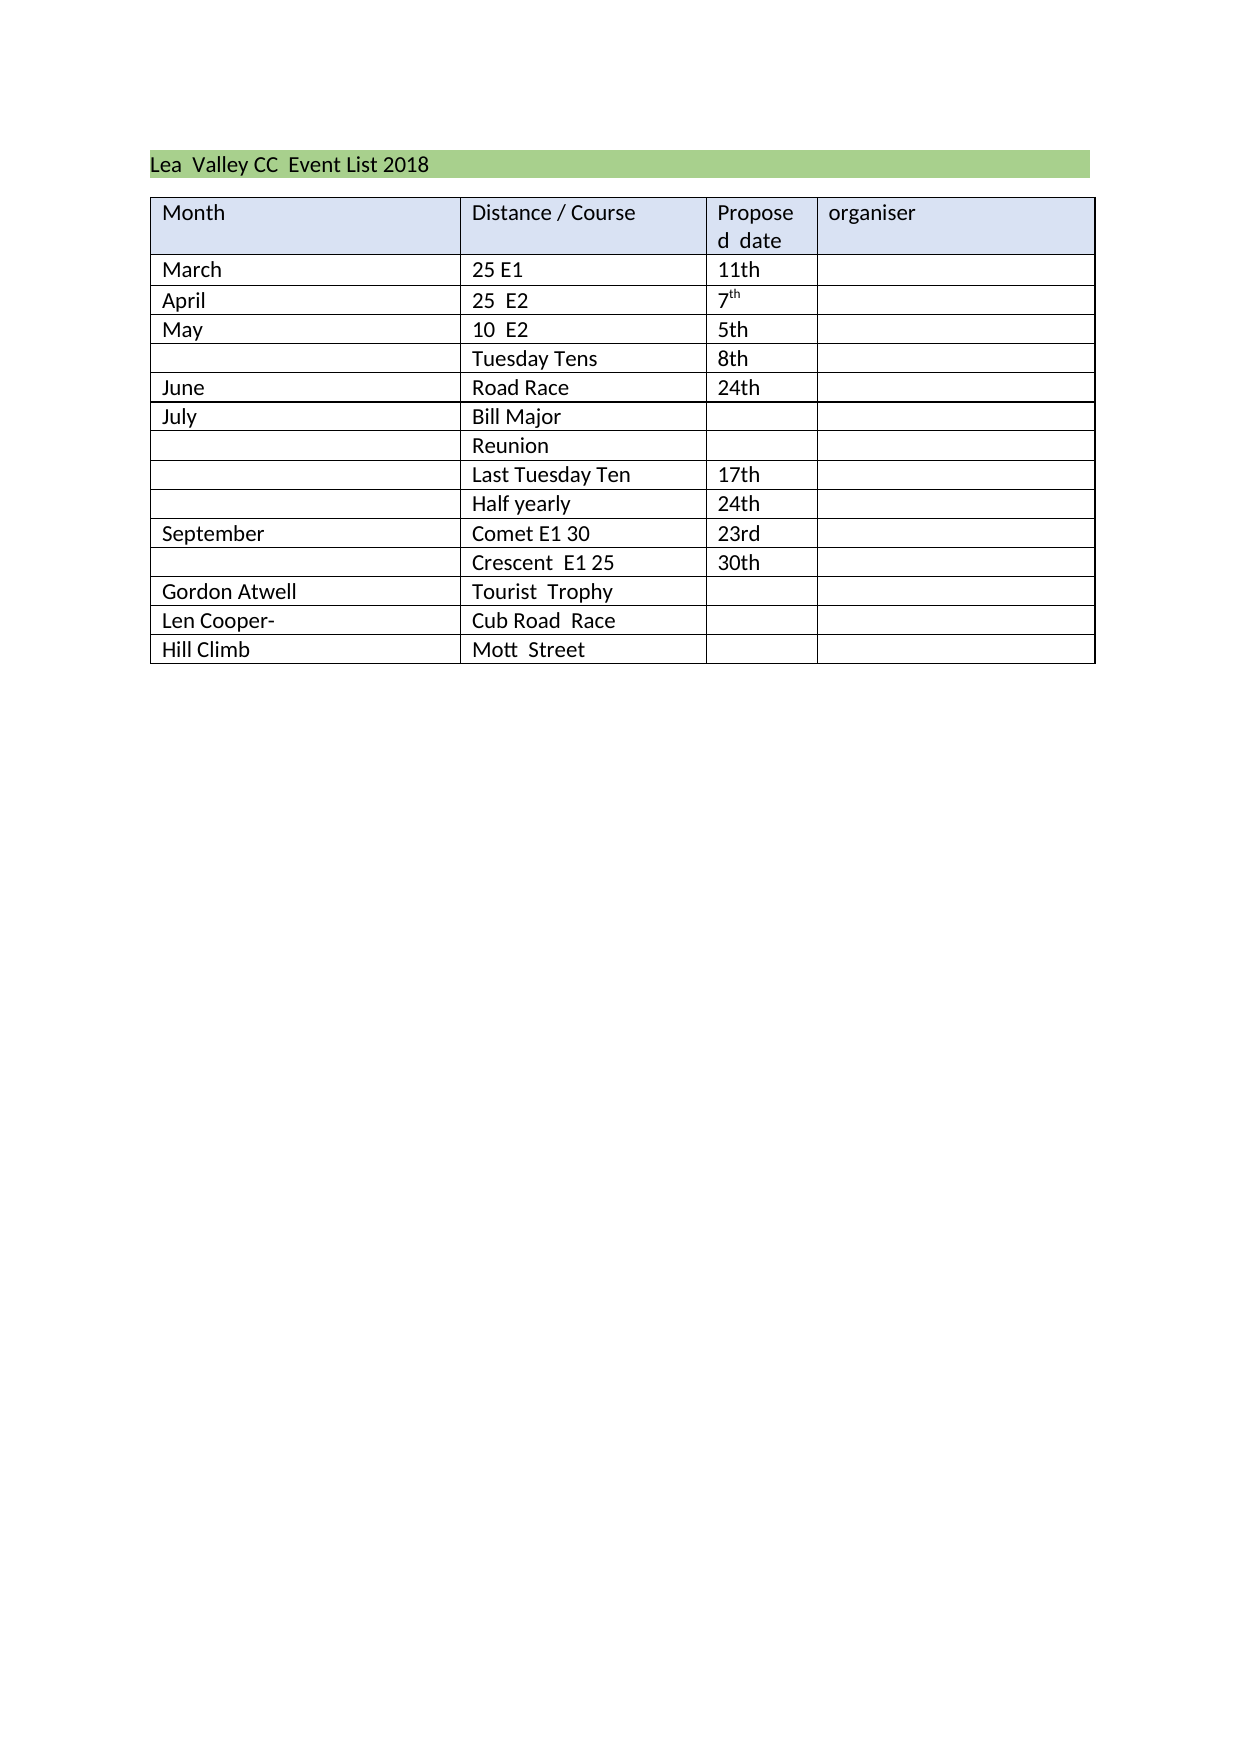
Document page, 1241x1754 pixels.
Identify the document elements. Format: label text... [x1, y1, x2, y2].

table_cell 8th [707, 344, 817, 372]
table_cell Gordon Atwell [151, 577, 460, 605]
table_cell [151, 461, 460, 488]
table_cell [818, 519, 1094, 547]
table_cell March [151, 255, 460, 285]
table_cell [707, 606, 817, 634]
table_cell [818, 255, 1094, 285]
table_cell [151, 431, 460, 459]
table_cell [707, 431, 817, 459]
table_cell July [151, 403, 460, 430]
table_cell [818, 635, 1094, 663]
table_cell Reunion [461, 431, 706, 459]
table_cell [707, 403, 817, 430]
table_cell 17th [707, 461, 817, 488]
table_cell 5th [707, 315, 817, 343]
table_cell Crescent E1 25 [461, 548, 706, 576]
table_cell Half yearly [461, 490, 706, 518]
table_header Month [151, 198, 460, 254]
table_cell [151, 490, 460, 518]
table_cell [707, 635, 817, 663]
table_cell [818, 606, 1094, 634]
table_cell September [151, 519, 460, 547]
table_cell 23rd [707, 519, 817, 547]
table_cell 24th [707, 373, 817, 401]
table_cell Bill Major [461, 403, 706, 430]
table_cell Cub Road Race [461, 606, 706, 634]
table_cell Mott Street [461, 635, 706, 663]
table_cell [151, 548, 460, 576]
table_cell Hill Climb [151, 635, 460, 663]
table_cell 24th [707, 490, 817, 518]
table_cell [818, 577, 1094, 605]
table_cell [818, 431, 1094, 459]
table_header Distance / Course [461, 198, 706, 254]
table_cell [818, 490, 1094, 518]
table_header Proposed date [707, 198, 817, 254]
table_cell [818, 315, 1094, 343]
table_cell [818, 344, 1094, 372]
table_cell 10 E2 [461, 315, 706, 343]
table_cell Last Tuesday Ten [461, 461, 706, 488]
table_cell Len Cooper- [151, 606, 460, 634]
table_cell Tourist Trophy [461, 577, 706, 605]
table_cell 25 E1 [461, 255, 706, 285]
table_cell 7th [707, 286, 817, 314]
table_cell May [151, 315, 460, 343]
text Lea Valley CC Event List 2018 [150, 150, 1090, 178]
table_cell 25 E2 [461, 286, 706, 314]
table_cell [818, 373, 1094, 401]
table_cell Tuesday Tens [461, 344, 706, 372]
table_cell June [151, 373, 460, 401]
table_cell [818, 548, 1094, 576]
table_cell Road Race [461, 373, 706, 401]
table_cell 11th [707, 255, 817, 285]
table_header organiser [818, 198, 1094, 254]
table_cell 30th [707, 548, 817, 576]
table_cell Comet E1 30 [461, 519, 706, 547]
table_cell [818, 286, 1094, 314]
table_cell [707, 577, 817, 605]
table_cell [151, 344, 460, 372]
table_cell [818, 403, 1094, 430]
table_cell [818, 461, 1094, 488]
table_cell April [151, 286, 460, 314]
